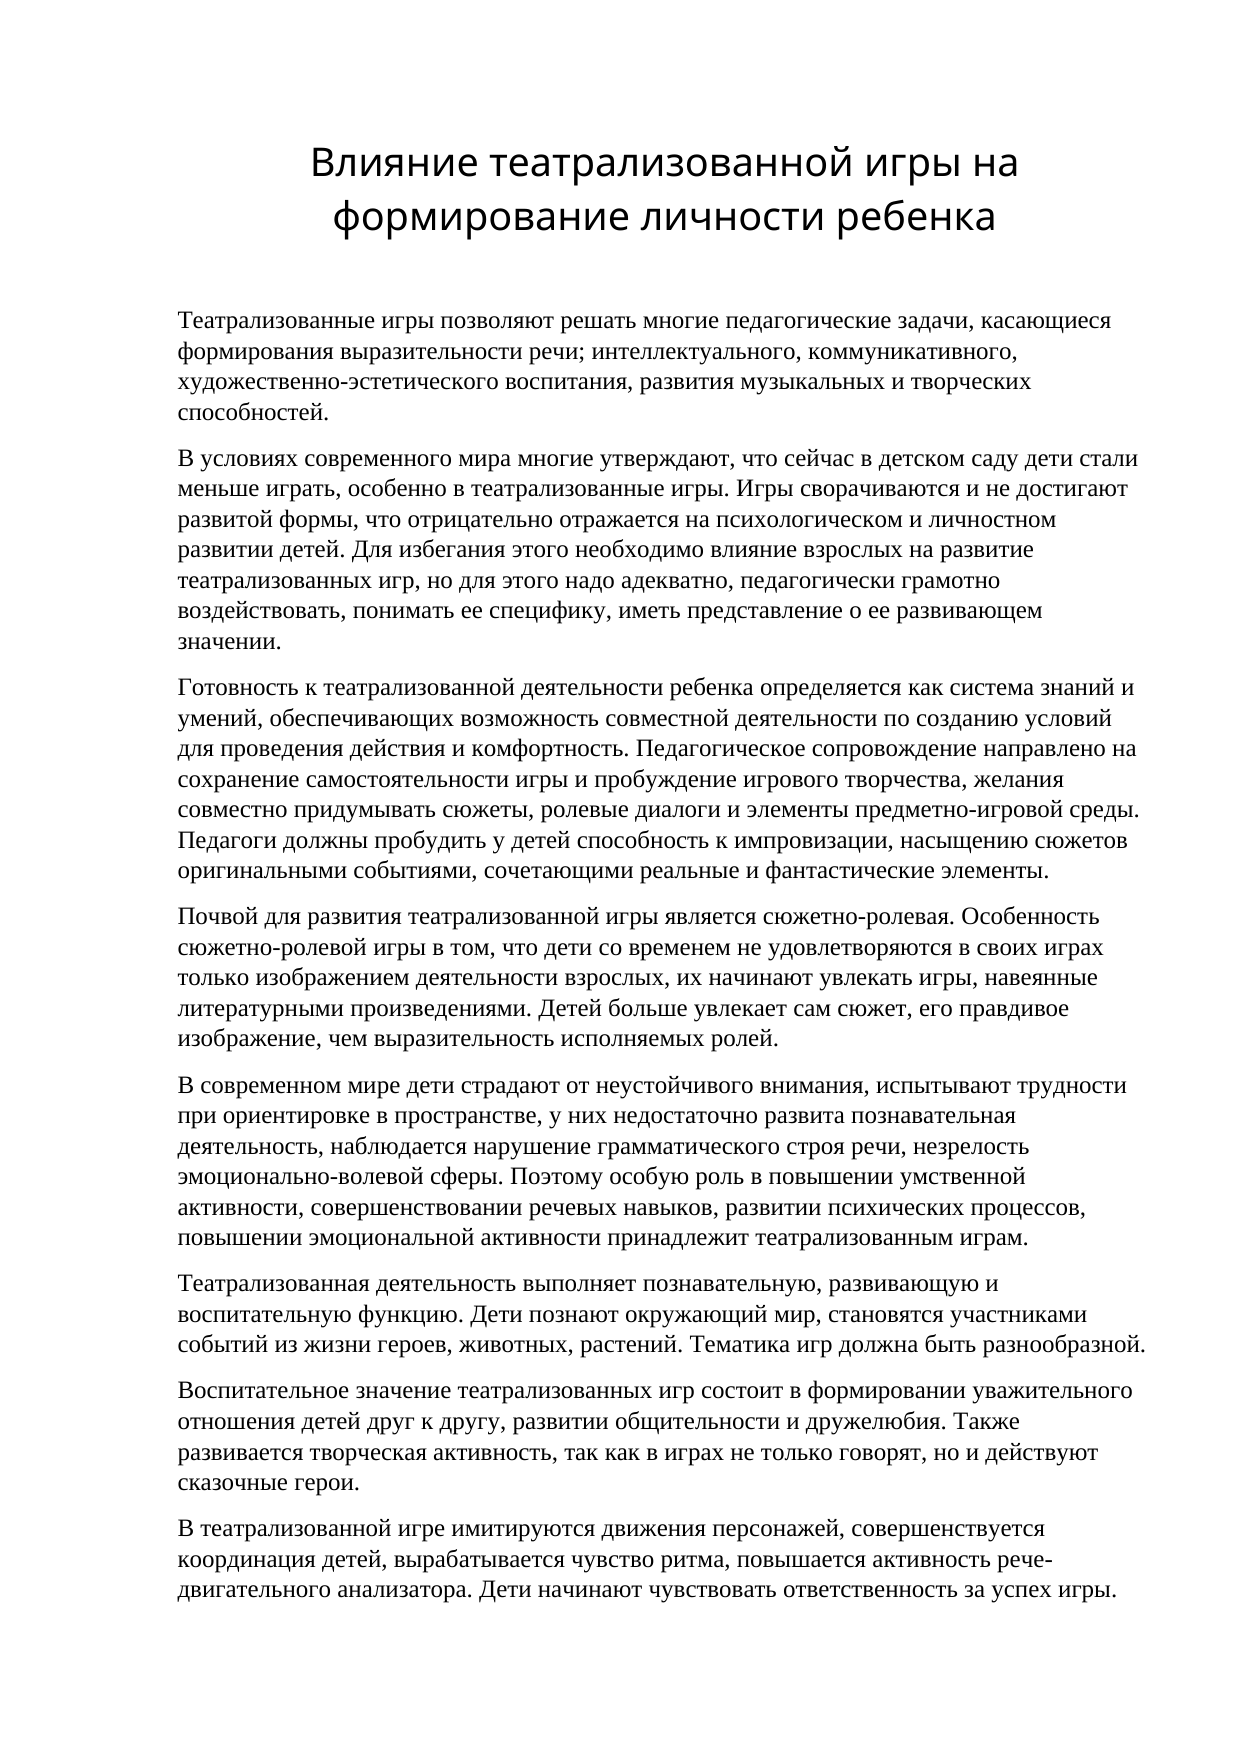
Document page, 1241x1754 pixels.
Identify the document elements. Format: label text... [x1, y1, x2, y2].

text Воспитательное значение театрализованных игр состоит в формировании уважительного отношения детей друг к другу, развитии общительности и дружелюбия. Также развивается творческая активность, так как в играх не только говорят, но и действуют сказочные герои. [177, 1374, 1152, 1496]
text Театрализованная деятельность выполняет познавательную, развивающую и воспитательную функцию. Дети познают окружающий мир, становятся участниками событий из жизни героев, животных, растений. Тематика игр должна быть разнообразной. [177, 1267, 1152, 1358]
text В условиях современного мира многие утверждают, что сейчас в детском саду дети стали меньше играть, особенно в театрализованные игры. Игры сворачиваются и не достигают развитой формы, что отрицательно отражается на психологическом и личностном развитии детей. Для избегания этого необходимо влияние взрослых на развитие театрализованных игр, но для этого надо адекватно, педагогически грамотно воздействовать, понимать ее специфику, иметь представление о ее развивающем значении. [177, 441, 1152, 655]
text Театрализованные игры позволяют решать многие педагогические задачи, касающиеся формирования выразительности речи; интеллектуального, коммуникативного, художественно-эстетического воспитания, развития музыкальных и творческих способностей. [177, 303, 1152, 426]
text Готовность к театрализованной деятельности ребенка определяется как система знаний и умений, обеспечивающих возможность совместной деятельности по созданию условий для проведения действия и комфортность. Педагогическое сопровождение направлено на сохранение самостоятельности игры и пробуждение игрового творчества, желания совместно придумывать сюжеты, ролевые диалоги и элементы предметно-игровой среды. Педагоги должны пробудить у детей способность к импровизации, насыщению сюжетов оригинальными событиями, сочетающими реальные и фантастические элементы. [177, 670, 1152, 884]
text В современном мире дети страдают от неустойчивого внимания, испытывают трудности при ориентировке в пространстве, у них недостаточно развита познавательная деятельность, наблюдается нарушение грамматического строя речи, незрелость эмоционально-волевой сферы. Поэтому особую роль в повышении умственной активности, совершенствовании речевых навыков, развитии психических процессов, повышении эмоциональной активности принадлежит театрализованным играм. [177, 1068, 1152, 1251]
text В театрализованной игре имитируются движения персонажей, совершенствуется координация детей, вырабатывается чувство ритма, повышается активность рече-двигательного анализатора. Дети начинают чувствовать ответственность за успех игры. [177, 1512, 1152, 1603]
text Влияние театрализованной игры на формирование личности ребенка [177, 134, 1152, 242]
text Почвой для развития театрализованной игры является сюжетно-ролевая. Особенность сюжетно-ролевой игры в том, что дети со временем не удовлетворяются в своих играх только изображением деятельности взрослых, их начинают увлекать игры, навеянные литературными произведениями. Детей больше увлекает сам сюжет, его правдивое изображение, чем выразительность исполняемых ролей. [177, 900, 1152, 1052]
